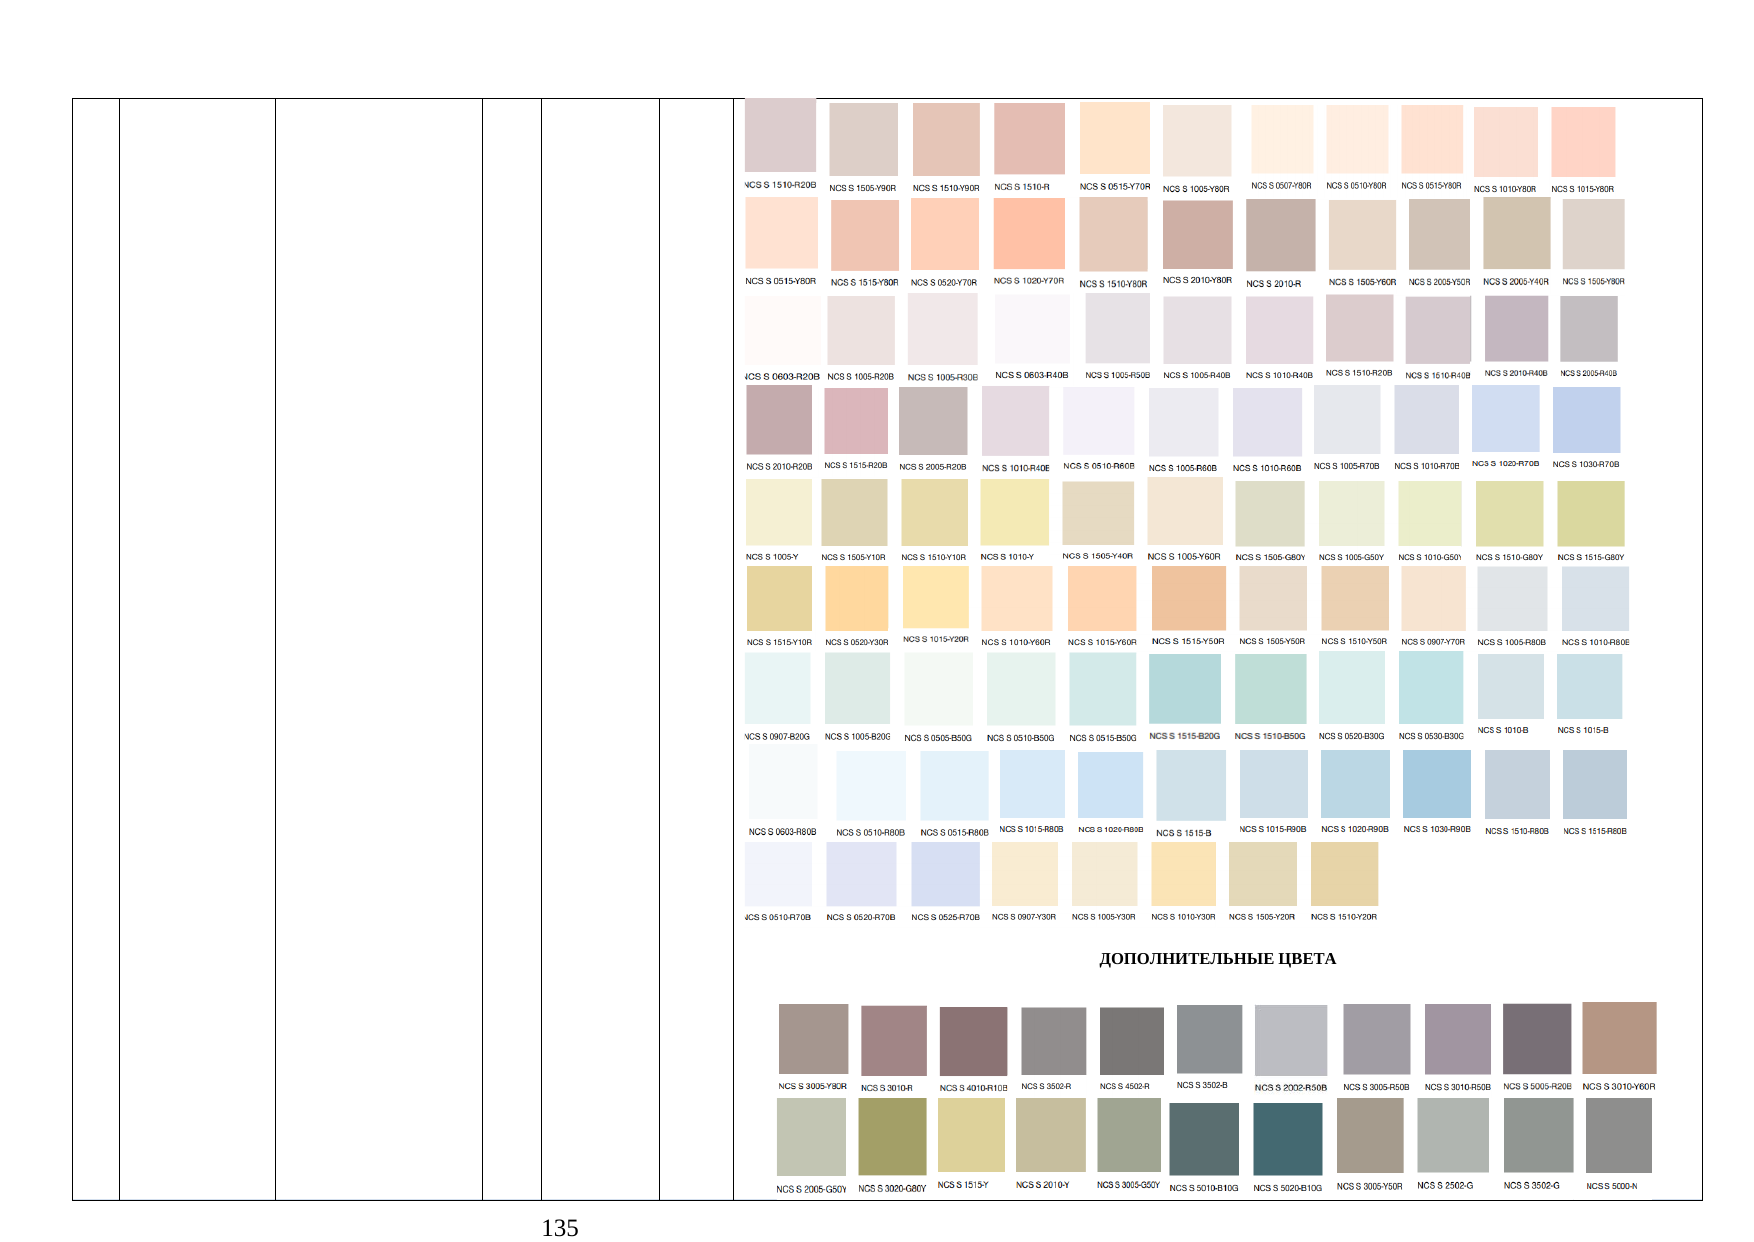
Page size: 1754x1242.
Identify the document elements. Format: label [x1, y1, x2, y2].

picture [1541, 387, 1623, 478]
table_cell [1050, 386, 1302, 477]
picture [776, 1002, 1657, 1200]
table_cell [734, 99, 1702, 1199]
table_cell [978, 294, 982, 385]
picture [1472, 750, 1627, 843]
picture [744, 98, 1630, 928]
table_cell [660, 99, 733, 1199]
